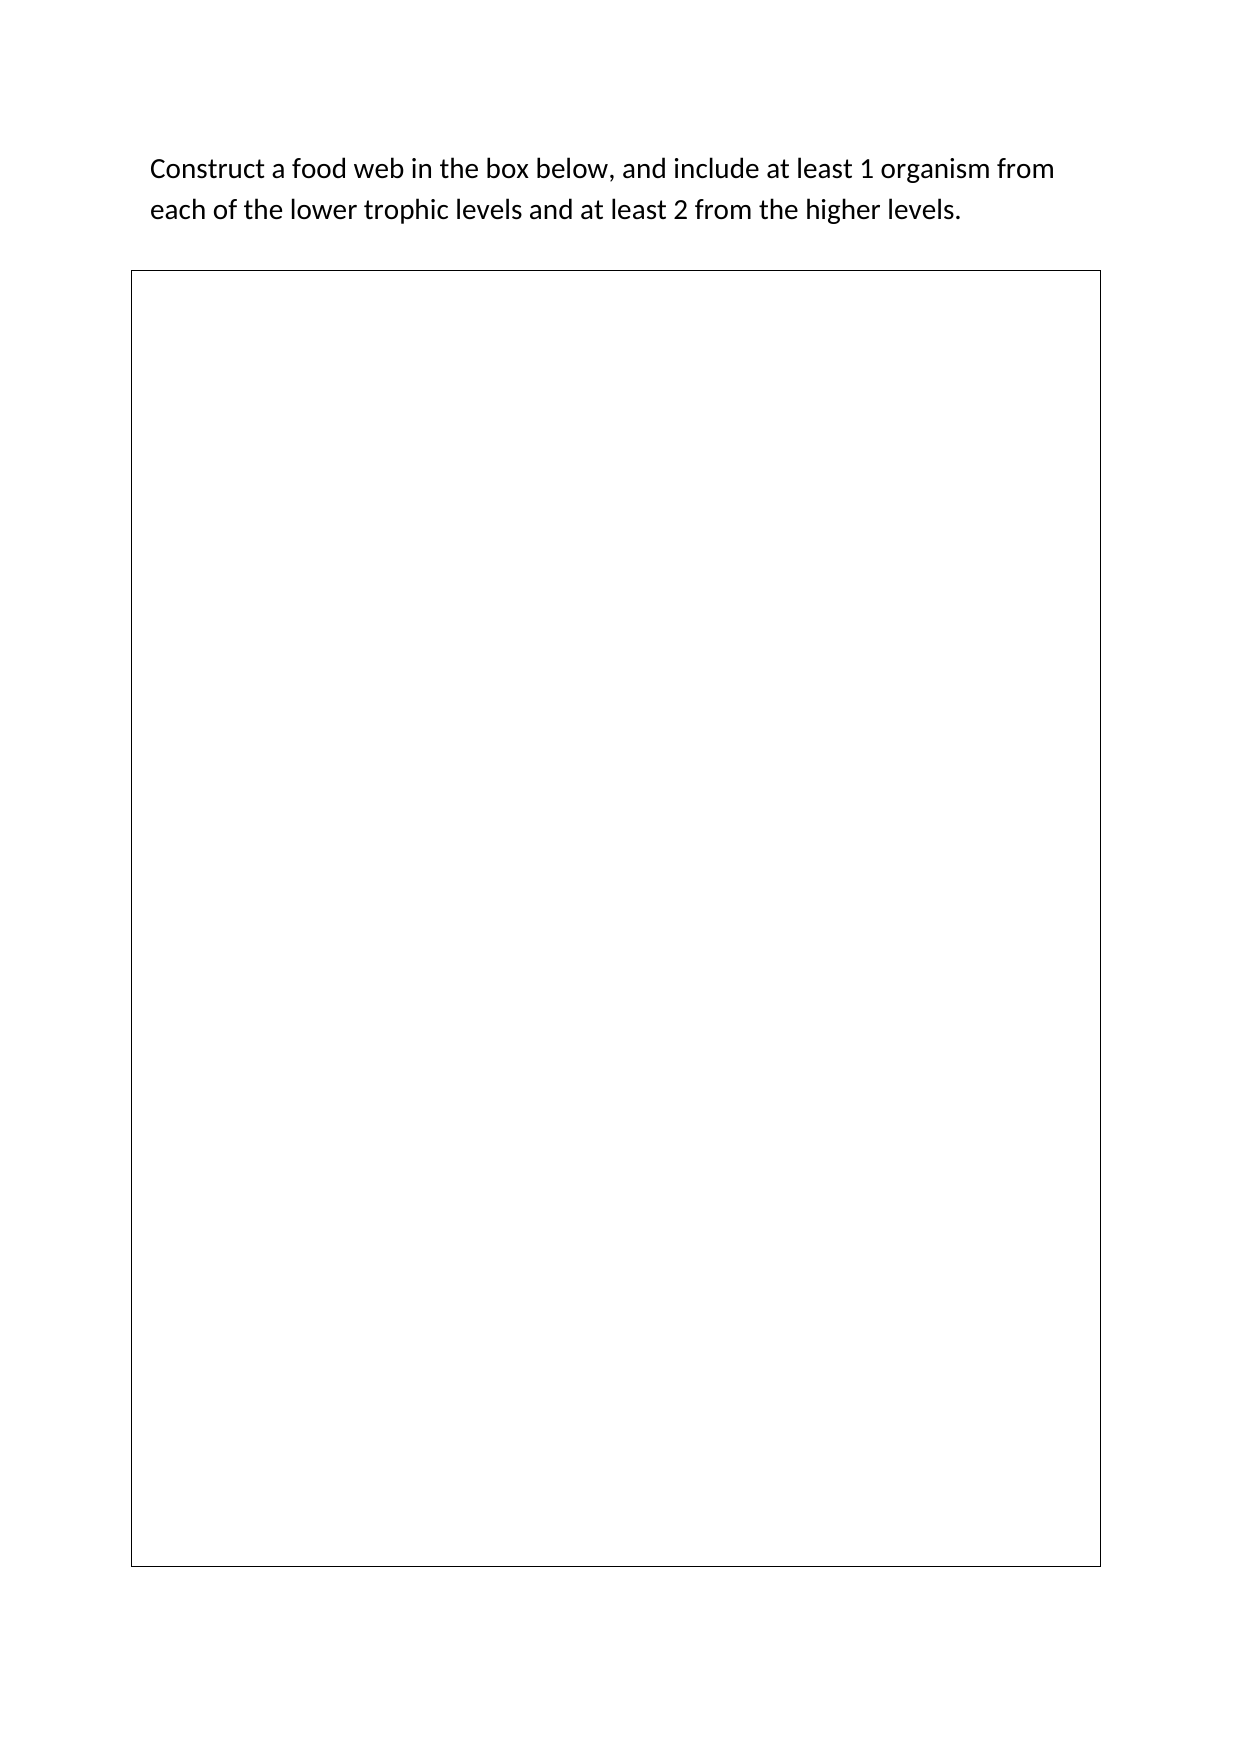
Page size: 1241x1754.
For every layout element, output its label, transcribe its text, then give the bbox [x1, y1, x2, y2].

text Construct a food web in the box below, and include at least 1 organism from each of the lower trophic levels and at least 2 from the higher levels. [150, 150, 1090, 227]
